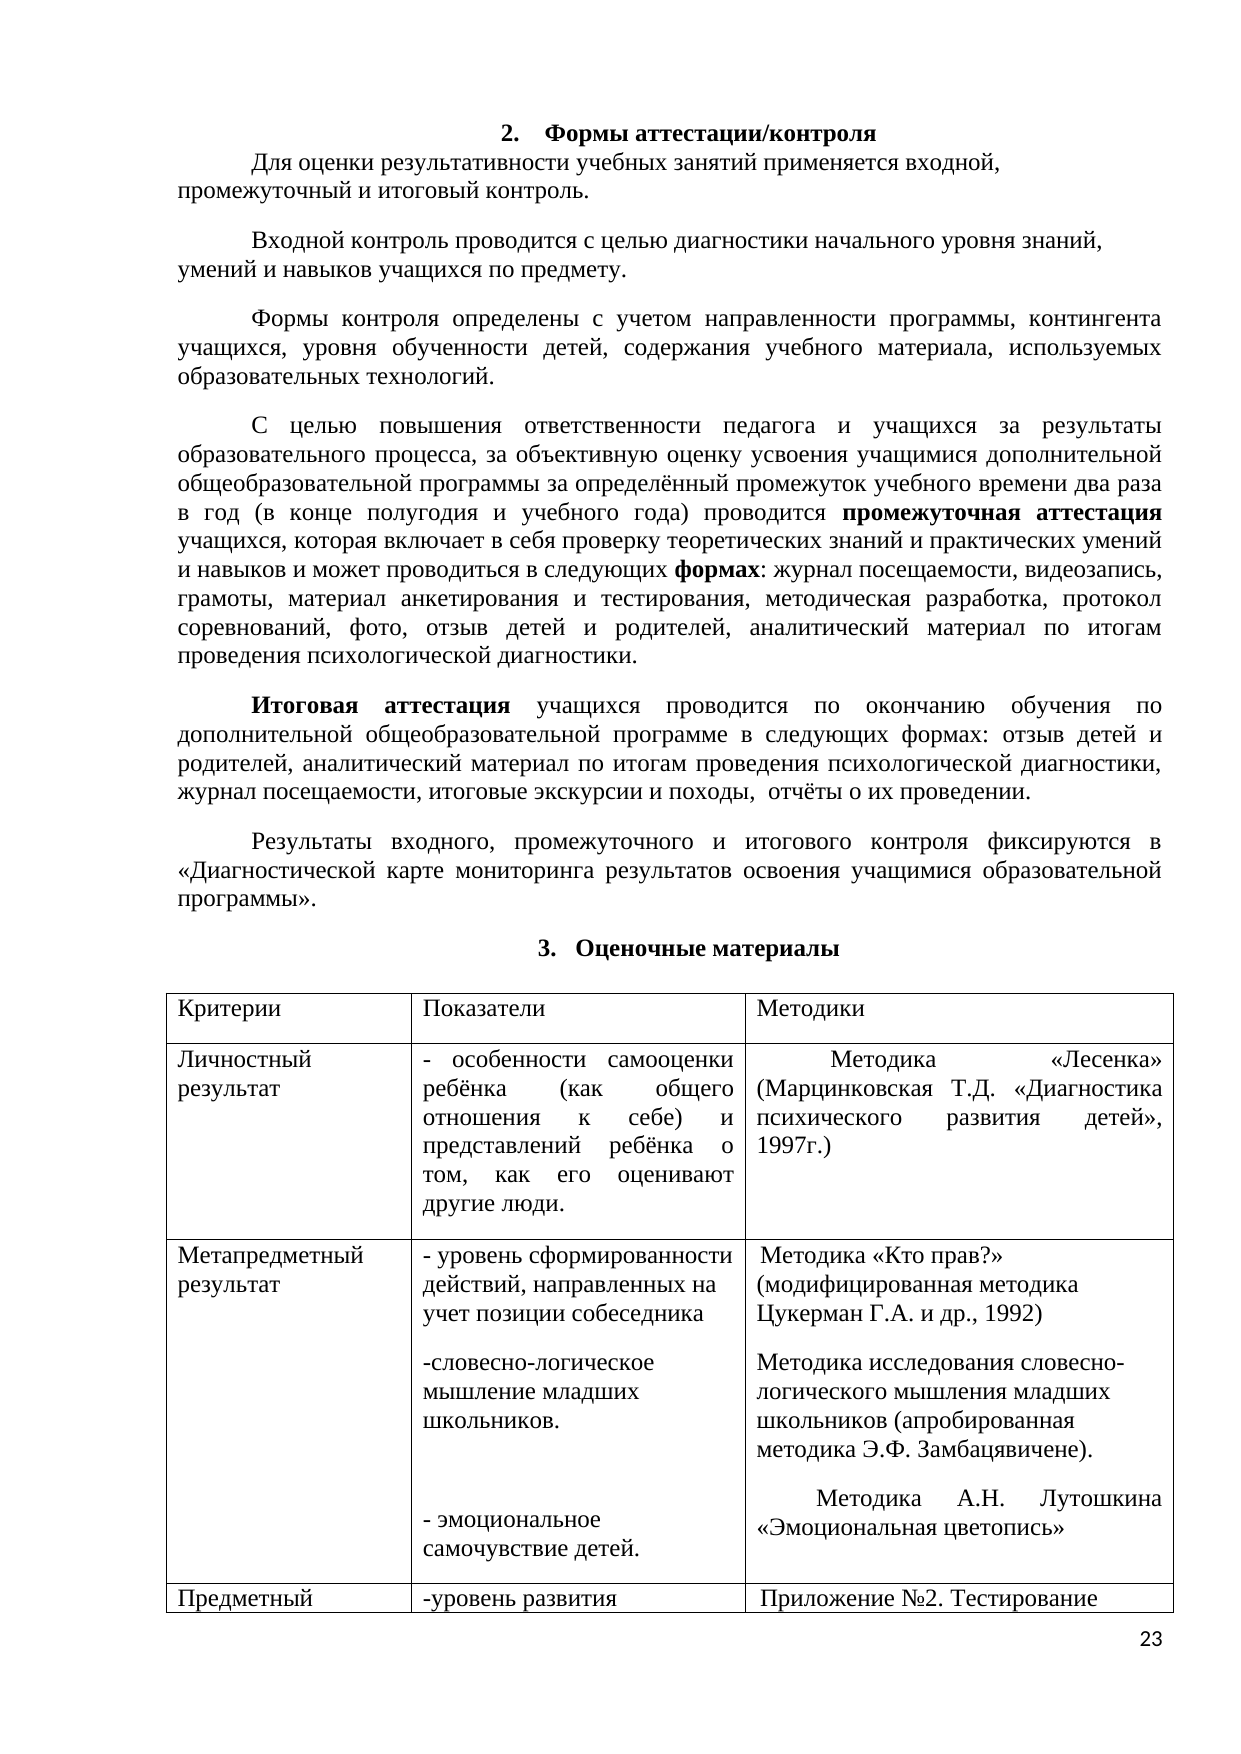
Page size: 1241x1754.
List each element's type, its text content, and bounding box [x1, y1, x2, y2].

table_header Критерии [167, 994, 411, 1043]
table_cell Личностный результат [167, 1044, 411, 1239]
list Оценочные материалы [215, 933, 1162, 962]
text Итоговая аттестация учащихся проводится по окончанию обучения по дополнительной общеобразовательной программе в следующих формах: отзыв детей и родителей, аналитический материал по итогам проведения психологической диагностики, журнал посещаемости, итоговые экскурсии и походы, отчёты о их проведении. [177, 690, 1162, 805]
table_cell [412, 1584, 745, 1612]
table_cell Методика «Лесенка» (Марцинковская Т.Д. «Диагностика психического развития детей», 1997г.) [746, 1044, 1173, 1239]
text С целью повышения ответственности педагога и учащихся за результаты образовательного процесса, за объективную оценку усвоения учащимися дополнительной общеобразовательной программы за определённый промежуток учебного времени два раза в год (в конце полугодия и учебного года) проводится промежуточная аттестация учащихся, которая включает в себя проверку теоретических знаний и практических умений и навыков и может проводиться в следующих формах: журнал посещаемости, видеозапись, грамоты, материал анкетирования и тестирования, методическая разработка, протокол соревнований, фото, отзыв детей и родителей, аналитический материал по итогам проведения психологической диагностики. [177, 411, 1162, 669]
text Формы контроля определены с учетом направленности программы, контингента учащихся, уровня обученности детей, содержания учебного материала, используемых образовательных технологий. [177, 303, 1162, 390]
table_header Методики [746, 994, 1173, 1043]
table_cell - уровень сформированности действий, направленных на учет позиции собеседника -словесно-логическое мышление младших школьников. - эмоциональное самочувствие детей. [412, 1240, 745, 1582]
text Входной контроль проводится с целью диагностики начального уровня знаний, умений и навыков учащихся по предмету. [177, 225, 1162, 283]
list Формы аттестации/контроля [215, 118, 1162, 147]
table_cell - особенности самооценки ребёнка (как общего отношения к себе) и представлений ребёнка о том, как его оценивают другие люди. [412, 1044, 745, 1239]
table_cell Метапредметный результат [167, 1240, 411, 1582]
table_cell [167, 1584, 411, 1612]
text Для оценки результативности учебных занятий применяется входной, промежуточный и итоговый контроль. [177, 147, 1162, 204]
text Результаты входного, промежуточного и итогового контроля фиксируются в «Диагностической карте мониторинга результатов освоения учащимися образовательной программы». [177, 826, 1162, 912]
table_header Показатели [412, 994, 745, 1043]
table_cell Методика «Кто прав?» (модифицированная методика Цукерман Г.А. и др., 1992) Методика исследования словесно-логического мышления младших школьников (апробированная методика Э.Ф. Замбацявичене). Методика А.Н. Лутошкина «Эмоциональная цветопись» [746, 1240, 1173, 1582]
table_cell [746, 1584, 1173, 1612]
